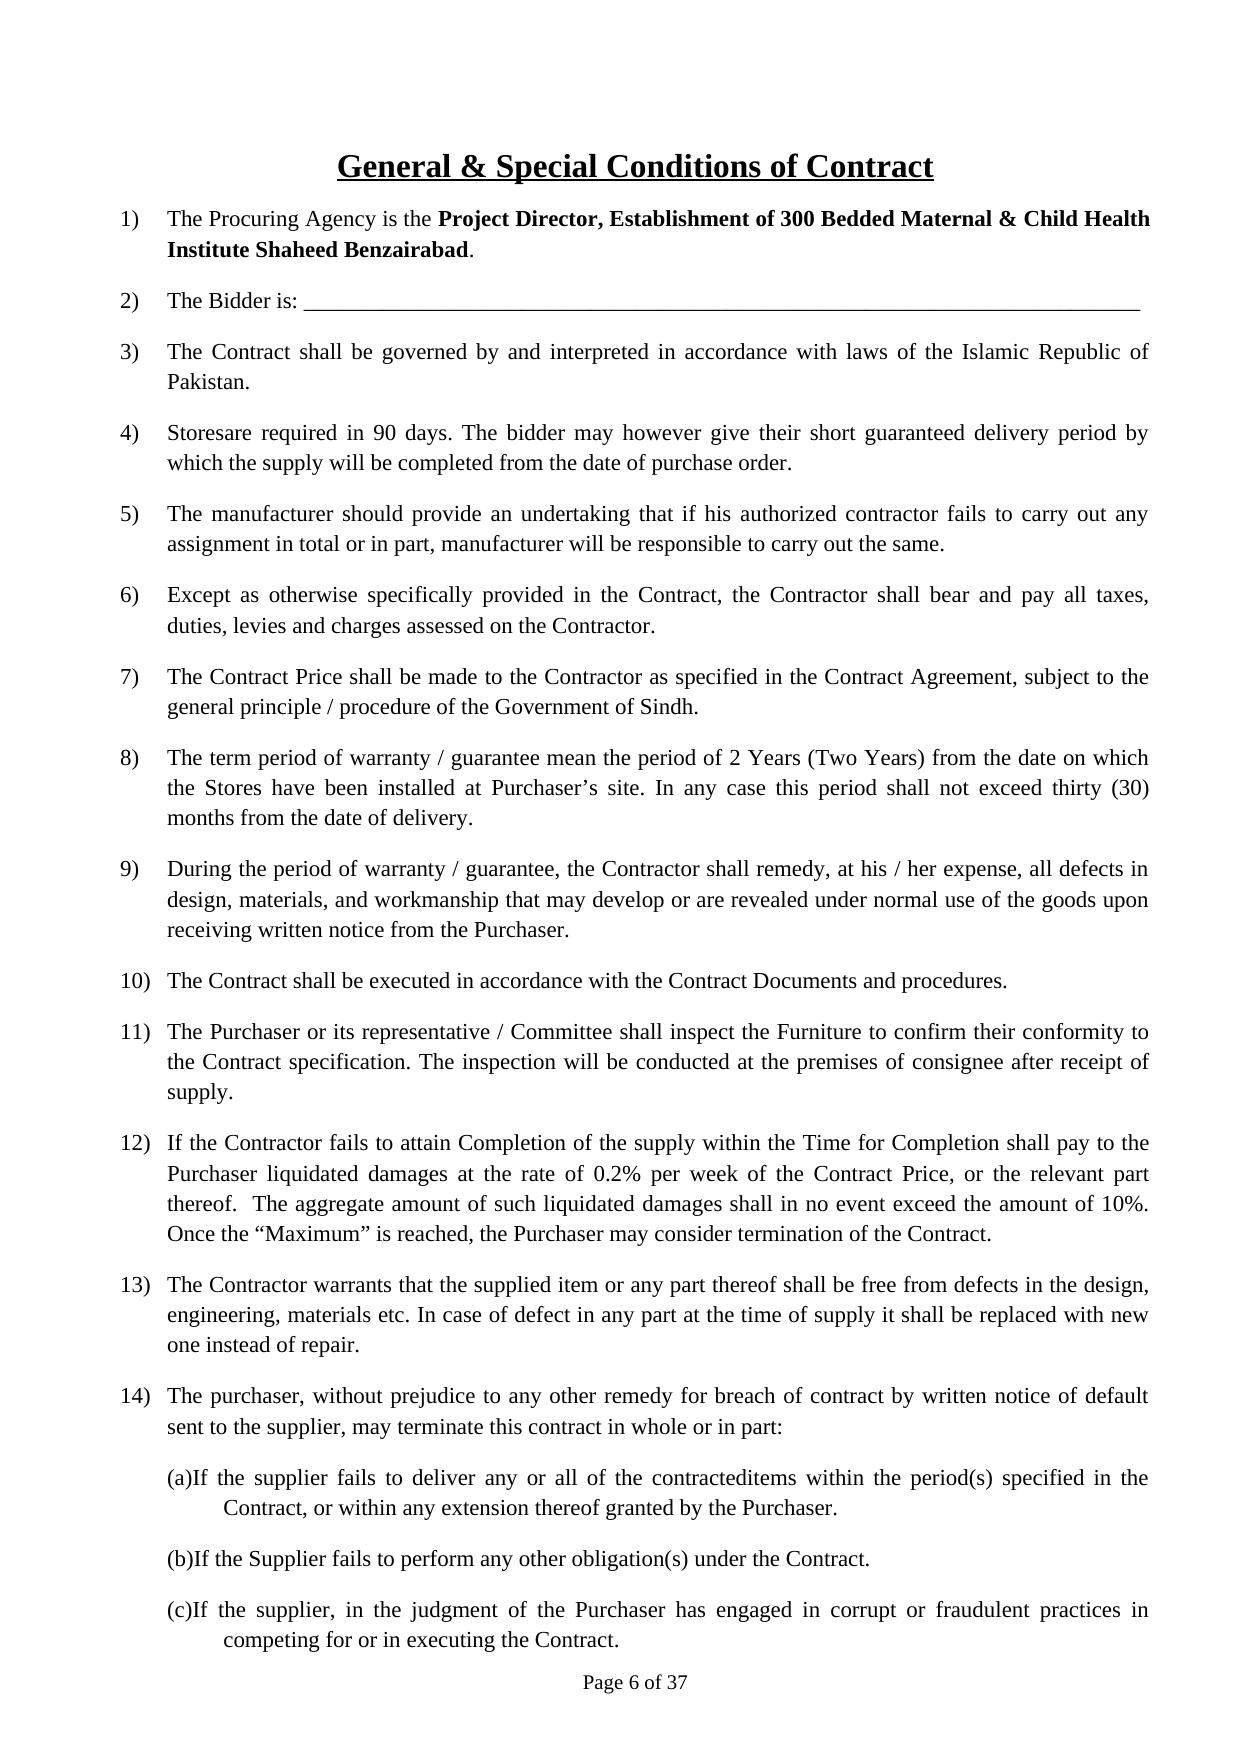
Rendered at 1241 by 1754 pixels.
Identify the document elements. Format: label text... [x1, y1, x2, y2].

list The Purchaser or its representative / Committee shall inspect the Furniture to confirm their conformity to the Contract specification. The inspection will be conducted at the premises of consignee after receipt of supply. [120, 1018, 1151, 1105]
list The Contractor warrants that the supplied item or any part thereof shall be free from defects in the design, engineering, materials etc. In case of defect in any part at the time of supply it shall be replaced with new one instead of repair. [120, 1271, 1151, 1358]
list The Contract shall be executed in accordance with the Contract Documents and procedures. [120, 967, 1151, 993]
list If the Supplier fails to perform any other obligation(s) under the Contract. [167, 1545, 1151, 1571]
list The Procuring Agency is the Project Director, Establishment of 300 Bedded Maternal & Child Health Institute Shaheed Benzairabad. [120, 206, 1151, 262]
list The Bidder is: _________________________________________________________________________ [120, 287, 1151, 313]
list The term period of warranty / guarantee mean the period of 2 Years (Two Years) from the date on which the Stores have been installed at Purchaser’s site. In any case this period shall not exceed thirty (30) months from the date of delivery. [120, 744, 1151, 831]
list If the Contractor fails to attain Completion of the supply within the Time for Completion shall pay to the Purchaser liquidated damages at the rate of 0.2% per week of the Contract Price, or the relevant part thereof. The aggregate amount of such liquidated damages shall in no event exceed the amount of 10%. Once the “Maximum” is reached, the Purchaser may consider termination of the Contract. [120, 1129, 1151, 1246]
list The manufacturer should provide an undertaking that if his authorized contractor fails to carry out any assignment in total or in part, manufacturer will be responsible to carry out the same. [120, 500, 1151, 557]
list If the supplier, in the judgment of the Purchaser has engaged in corrupt or fraudulent practices in competing for or in executing the Contract. [167, 1596, 1151, 1653]
list The Contract Price shall be made to the Contractor as specified in the Contract Agreement, subject to the general principle / procedure of the Government of Sindh. [120, 663, 1151, 719]
list Storesare required in 90 days. The bidder may however give their short guaranteed delivery period by which the supply will be completed from the date of purchase order. [120, 419, 1151, 476]
list The purchaser, without prejudice to any other remedy for breach of contract by written notice of default sent to the supplier, may terminate this contract in whole or in part: [120, 1383, 1151, 1439]
text General & Special Conditions of Contract [120, 146, 1150, 185]
list If the supplier fails to deliver any or all of the contracteditems within the period(s) specified in the Contract, or within any extension thereof granted by the Purchaser. [167, 1464, 1151, 1520]
list The Contract shall be governed by and interpreted in accordance with laws of the Islamic Republic of Pakistan. [120, 338, 1151, 394]
list Except as otherwise specifically provided in the Contract, the Contractor shall bear and pay all taxes, duties, levies and charges assessed on the Contractor. [120, 582, 1151, 638]
list During the period of warranty / guarantee, the Contractor shall remedy, at his / her expense, all defects in design, materials, and workmanship that may develop or are revealed under normal use of the goods upon receiving written notice from the Purchaser. [120, 856, 1151, 942]
